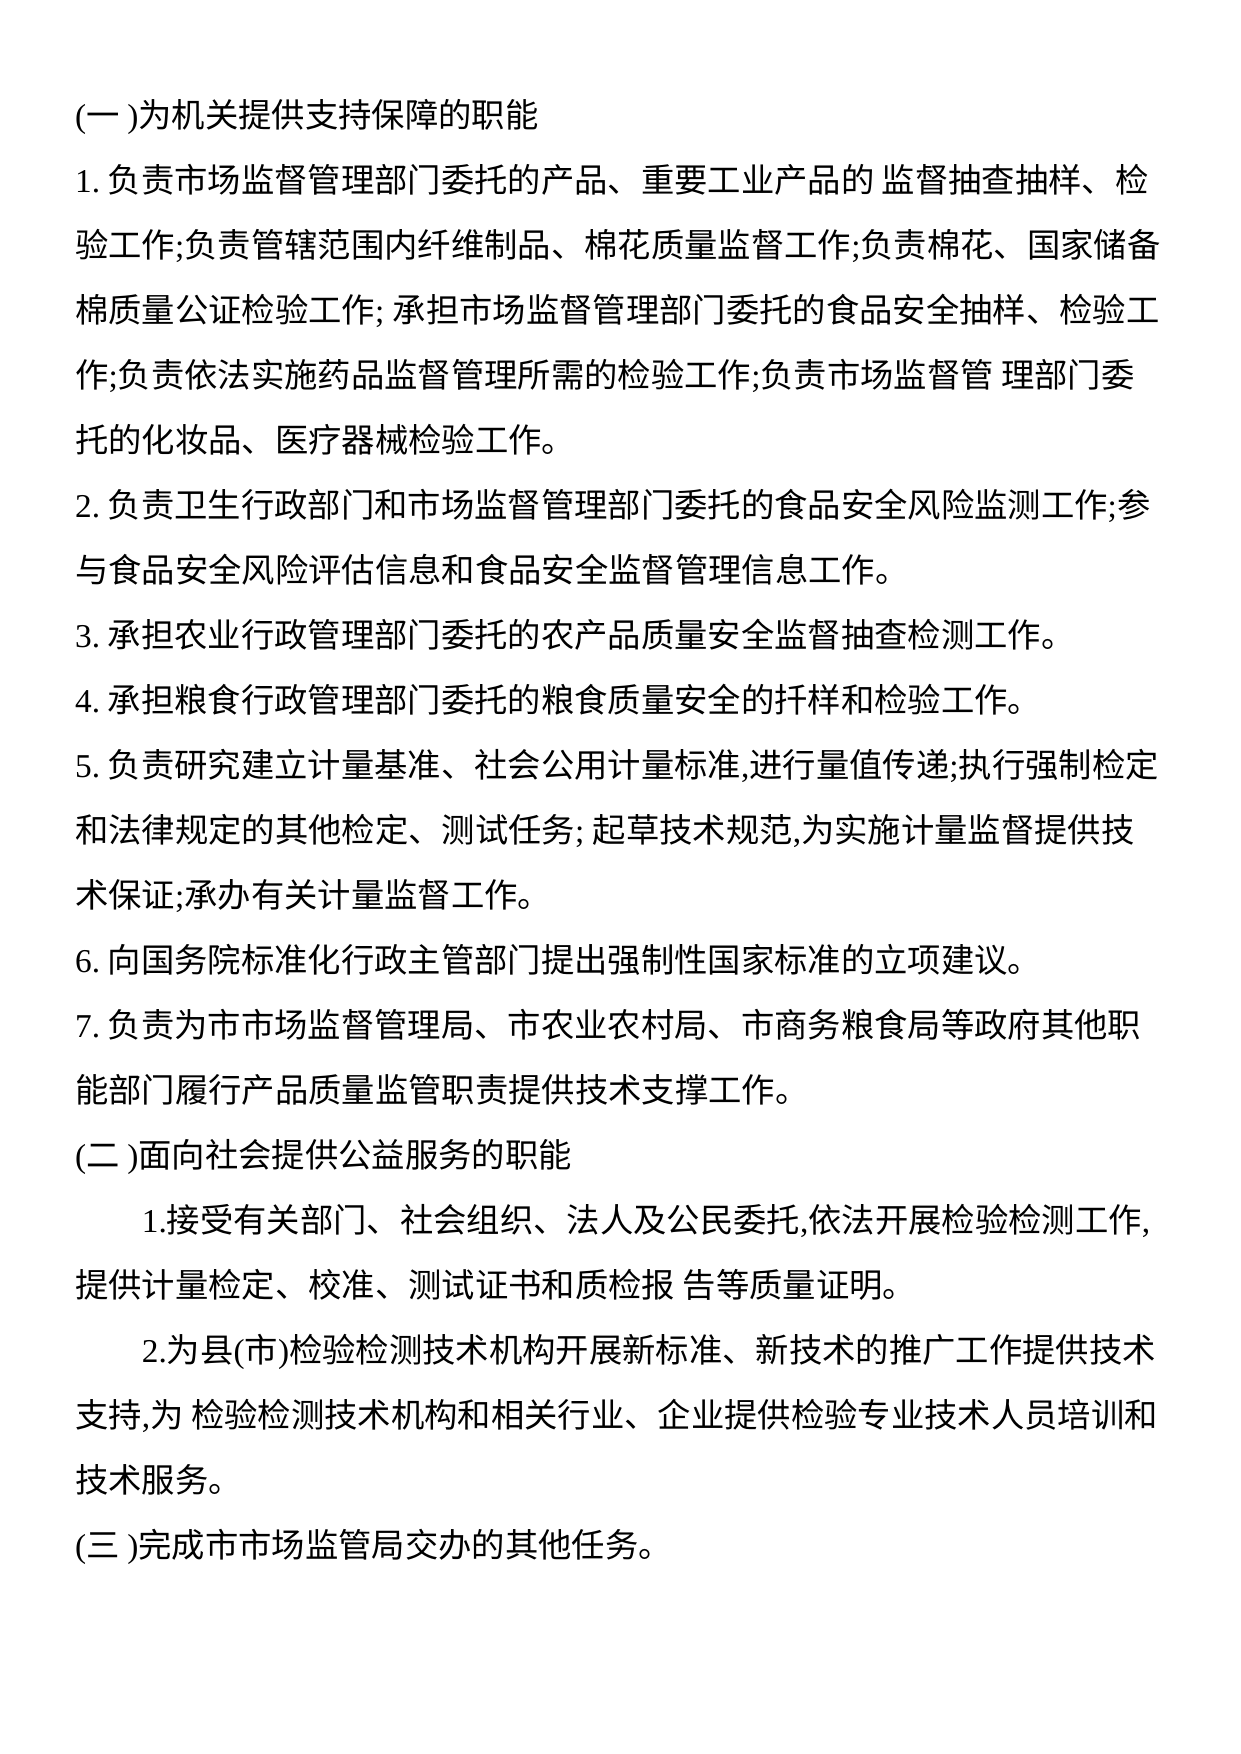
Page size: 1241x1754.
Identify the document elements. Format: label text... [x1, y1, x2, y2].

list 向国务院标准化行政主管部门提出强制性国家标准的立项建议。 [75, 926, 1165, 991]
list 负责为市市场监督管理局、市农业农村局、市商务粮食局等政府其他职能部门履行产品质量监管职责提供技术支撑工作。 [75, 991, 1165, 1121]
list (一 )为机关提供支持保障的职能 [75, 81, 1165, 146]
list 负责卫生行政部门和市场监督管理部门委托的食品安全风险监测工作;参与食品安全风险评估信息和食品安全监督管理信息工作。 [75, 471, 1165, 601]
list 负责研究建立计量基准、社会公用计量标准,进行量值传递;执行强制检定和法律规定的其他检定、测试任务; 起草技术规范,为实施计量监督提供技术保证;承办有关计量监督工作。 [75, 731, 1165, 926]
text 2.为县(市)检验检测技术机构开展新标准、新技术的推广工作提供技术支持,为 检验检测技术机构和相关行业、企业提供检验专业技术人员培训和技术服务。 [75, 1316, 1165, 1511]
list (二 )面向社会提供公益服务的职能 [75, 1121, 1165, 1186]
list 负责市场监督管理部门委托的产品、重要工业产品的 监督抽查抽样、检验工作;负责管辖范围内纤维制品、棉花质量监督工作;负责棉花、国家储备棉质量公证检验工作; 承担市场监督管理部门委托的食品安全抽样、检验工作;负责依法实施药品监督管理所需的检验工作;负责市场监督管 理部门委托的化妆品、医疗器械检验工作。 [75, 146, 1165, 471]
text 1.接受有关部门、社会组织、法人及公民委托,依法开展检验检测工作,提供计量检定、校准、测试证书和质检报 告等质量证明。 [75, 1186, 1165, 1316]
text (三 )完成市市场监管局交办的其他任务。 [75, 1511, 1165, 1576]
list 承担粮食行政管理部门委托的粮食质量安全的扦样和检验工作。 [75, 666, 1165, 731]
list 承担农业行政管理部门委托的农产品质量安全监督抽查检测工作。 [75, 601, 1165, 666]
